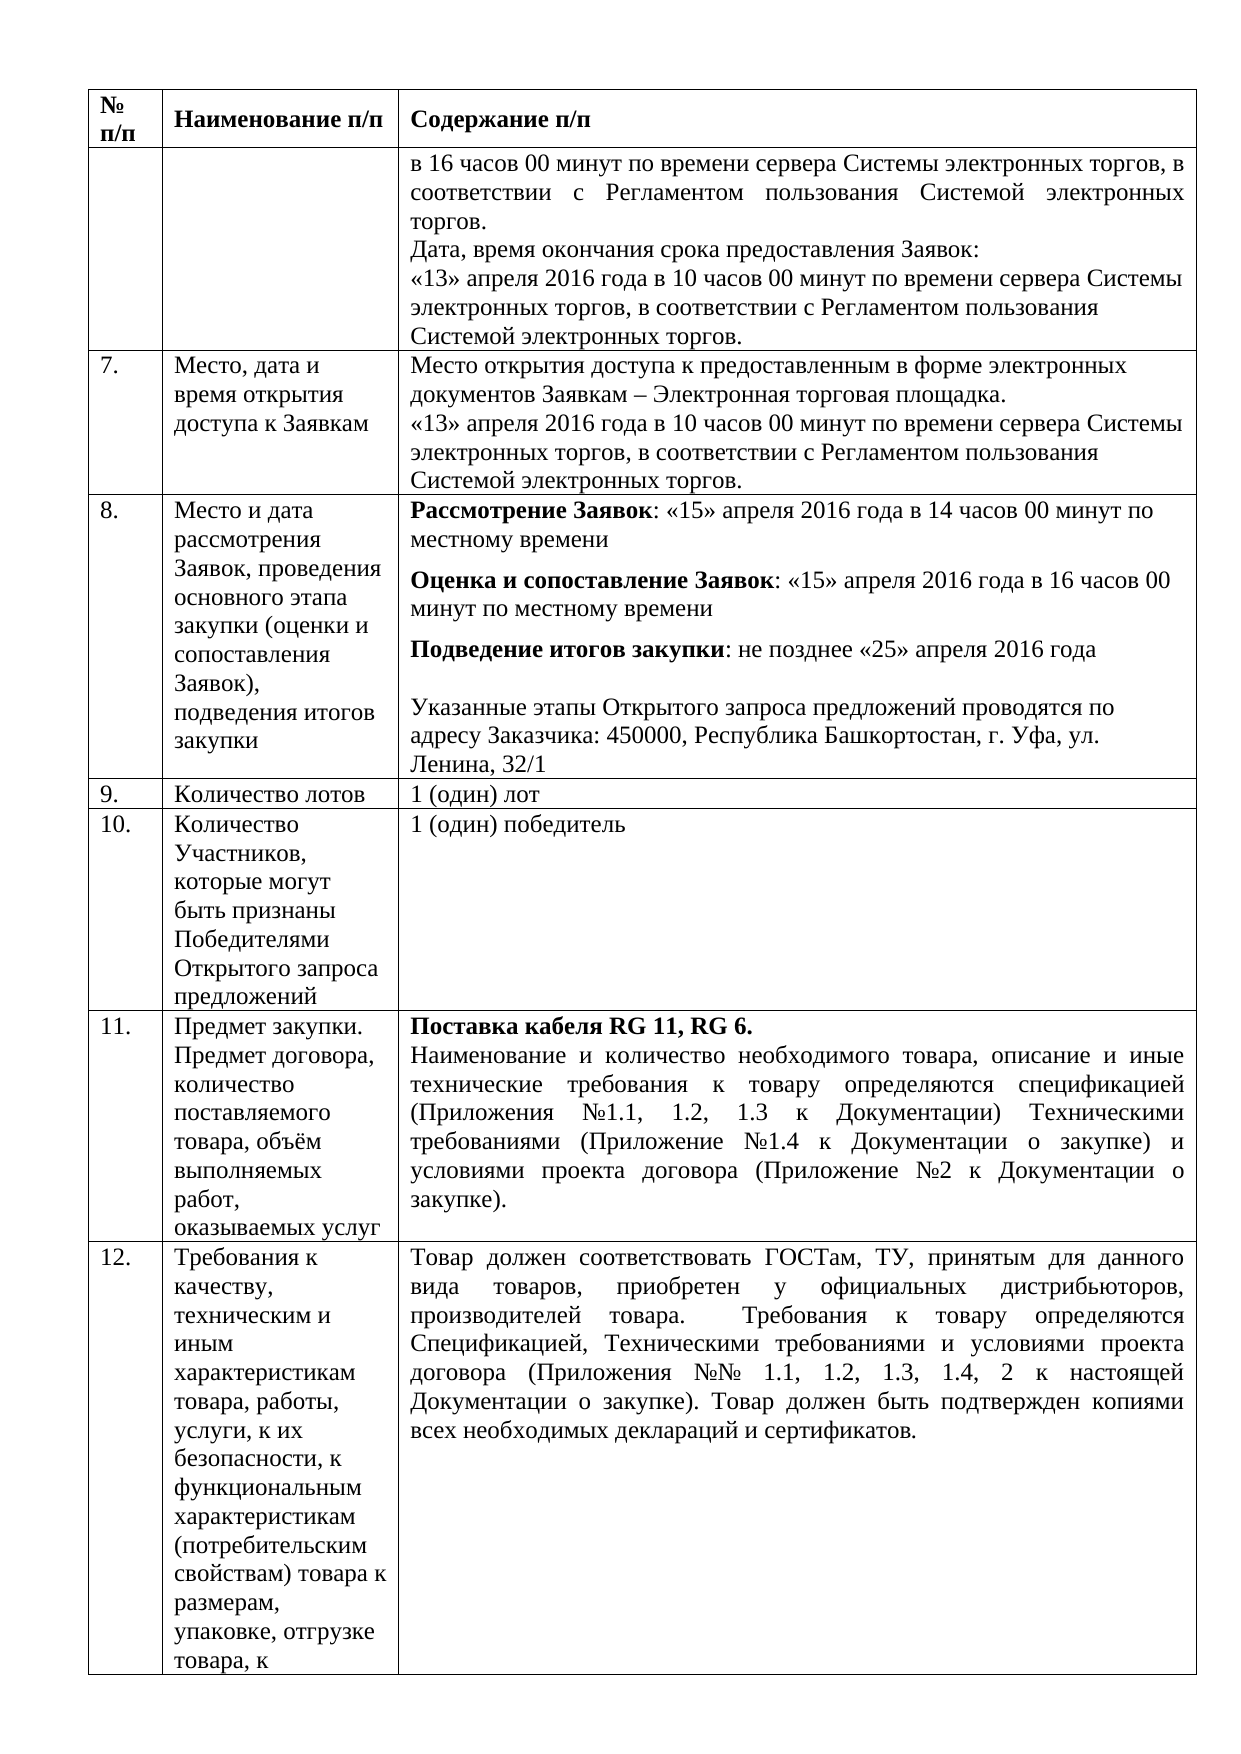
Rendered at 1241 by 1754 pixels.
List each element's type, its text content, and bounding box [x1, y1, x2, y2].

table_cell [163, 148, 398, 349]
table_cell Предмет закупки. Предмет договора, количество поставляемого товара, объём выполняемых работ, оказываемых услуг [163, 1011, 398, 1241]
table_cell Рассмотрение Заявок: «15» апреля 2016 года в 14 часов 00 минут по местному времени Оценка и сопоставление Заявок: «15» апреля 2016 года в 16 часов 00 минут по местному времени Подведение итогов закупки: не позднее «25» апреля 2016 года Указанные этапы Открытого запроса предложений проводятся по адресу Заказчика: 450000, Республика Башкортостан, г. Уфа, ул. Ленина, 32/1 [399, 495, 1196, 778]
table_cell 1 (один) лот [399, 779, 1196, 808]
table_cell Место и дата рассмотрения Заявок, проведения основного этапа закупки (оценки и сопоставления Заявок), подведения итогов закупки [163, 495, 398, 778]
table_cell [399, 1242, 1196, 1673]
table_cell Количество Участников, которые могут быть признаны Победителями Открытого запроса предложений [163, 809, 398, 1010]
table_cell Поставка кабеля RG 11, RG 6. Наименование и количество необходимого товара, описание и иные технические требования к товару определяются спецификацией (Приложения №1.1, 1.2, 1.3 к Документации) Техническими требованиями (Приложение №1.4 к Документации о закупке) и условиями проекта договора (Приложение №2 к Документации о закупке). [399, 1011, 1196, 1241]
table_cell [89, 779, 162, 808]
table_cell Количество лотов [163, 779, 398, 808]
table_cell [163, 1242, 398, 1673]
table_cell Место открытия доступа к предоставленным в форме электронных документов Заявкам – Электронная торговая площадка. «13» апреля 2016 года в 10 часов 00 минут по времени сервера Системы электронных торгов, в соответствии с Регламентом пользования Системой электронных торгов. [399, 351, 1196, 494]
table_cell Место, дата и время открытия доступа к Заявкам [163, 351, 398, 494]
table_header № п/п [89, 90, 162, 147]
table_header Содержание п/п [399, 90, 1196, 147]
table_cell [89, 495, 162, 778]
table_cell [89, 1242, 162, 1673]
table_cell [89, 1011, 162, 1241]
table_cell [89, 351, 162, 494]
table_cell [89, 148, 162, 349]
table_header Наименование п/п [163, 90, 398, 147]
table_cell 1 (один) победитель [399, 809, 1196, 1010]
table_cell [399, 148, 1196, 349]
table_cell [89, 809, 162, 1010]
